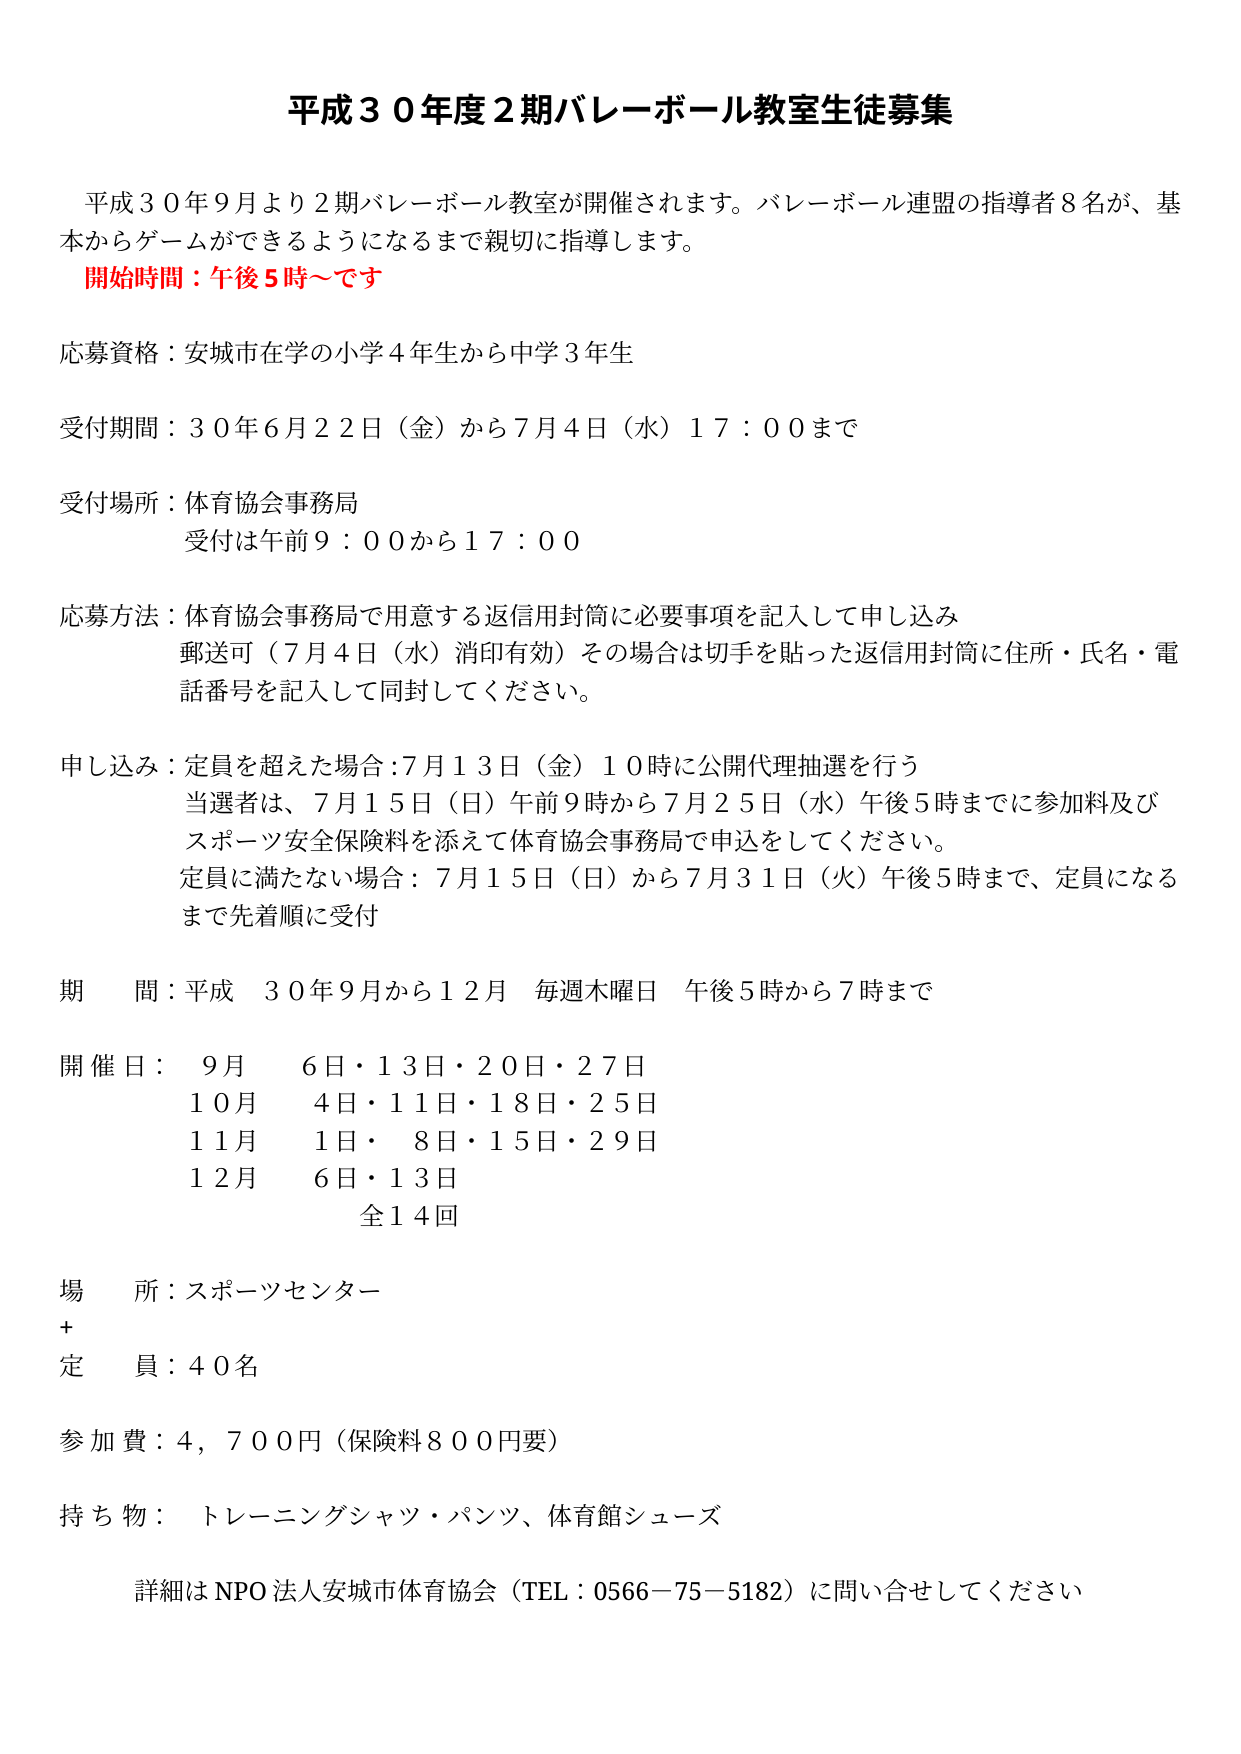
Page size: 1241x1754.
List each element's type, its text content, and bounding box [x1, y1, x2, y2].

text 詳細はNPO法人安城市体育協会（TEL：0566－75－5182）に問い合せしてください [59, 1571, 1181, 1608]
text 応募資格：安城市在学の小学４年生から中学３年生 [59, 333, 1181, 371]
text 受付は午前９：００から１７：００ [59, 521, 1181, 558]
text 受付期間：３０年６月２２日（金）から７月４日（水）１７：００まで [59, 408, 1181, 446]
text 場 所：スポーツセンター [59, 1271, 1181, 1308]
text 期 間：平成 ３０年９月から１２月 毎週木曜日 午後５時から７時まで [59, 971, 1181, 1008]
text 開始時間：午後5時～です [59, 258, 1181, 296]
text 定 員：４０名 [59, 1346, 1181, 1383]
text １２月 ６日・１３日 [59, 1158, 1181, 1196]
text 持 ち 物： トレーニングシャツ・パンツ、体育館シューズ [59, 1496, 1181, 1533]
text 申し込み：定員を超えた場合 :７月１３日（金）１０時に公開代理抽選を行う [59, 746, 1181, 783]
text １０月 ４日・１１日・１８日・２５日 [59, 1083, 1181, 1121]
text + [59, 1308, 1181, 1346]
text １１月 １日・ ８日・１５日・２９日 [59, 1121, 1181, 1158]
text 全１４回 [59, 1196, 1181, 1233]
text 参 加 費：４，７００円（保険料８００円要） [59, 1421, 1181, 1458]
text 応募方法：体育協会事務局で用意する返信用封筒に必要事項を記入して申し込み [59, 596, 1181, 633]
text 平成３０年度２期バレーボール教室生徒募集 [59, 71, 1181, 146]
text 定員に満たない場合 : ７月１５日（日）から７月３１日（火）午後５時まで、定員になるまで先着順に受付 [179, 858, 1181, 933]
text 当選者は、７月１５日（日）午前９時から７月２５日（水）午後５時までに参加料及びスポーツ安全保険料を添えて体育協会事務局で申込をしてください。 [59, 783, 1181, 858]
text 平成３０年９月より２期バレーボール教室が開催されます。バレーボール連盟の指導者８名が、基本からゲームができるようになるまで親切に指導します。 [59, 183, 1181, 258]
text 受付場所：体育協会事務局 [59, 483, 1181, 521]
text 郵送可（７月４日（水）消印有効）その場合は切手を貼った返信用封筒に住所・氏名・電話番号を記入して同封してください。 [179, 633, 1181, 708]
text 開 催 日： ９月 ６日・１３日・２０日・２７日 [59, 1046, 1181, 1083]
